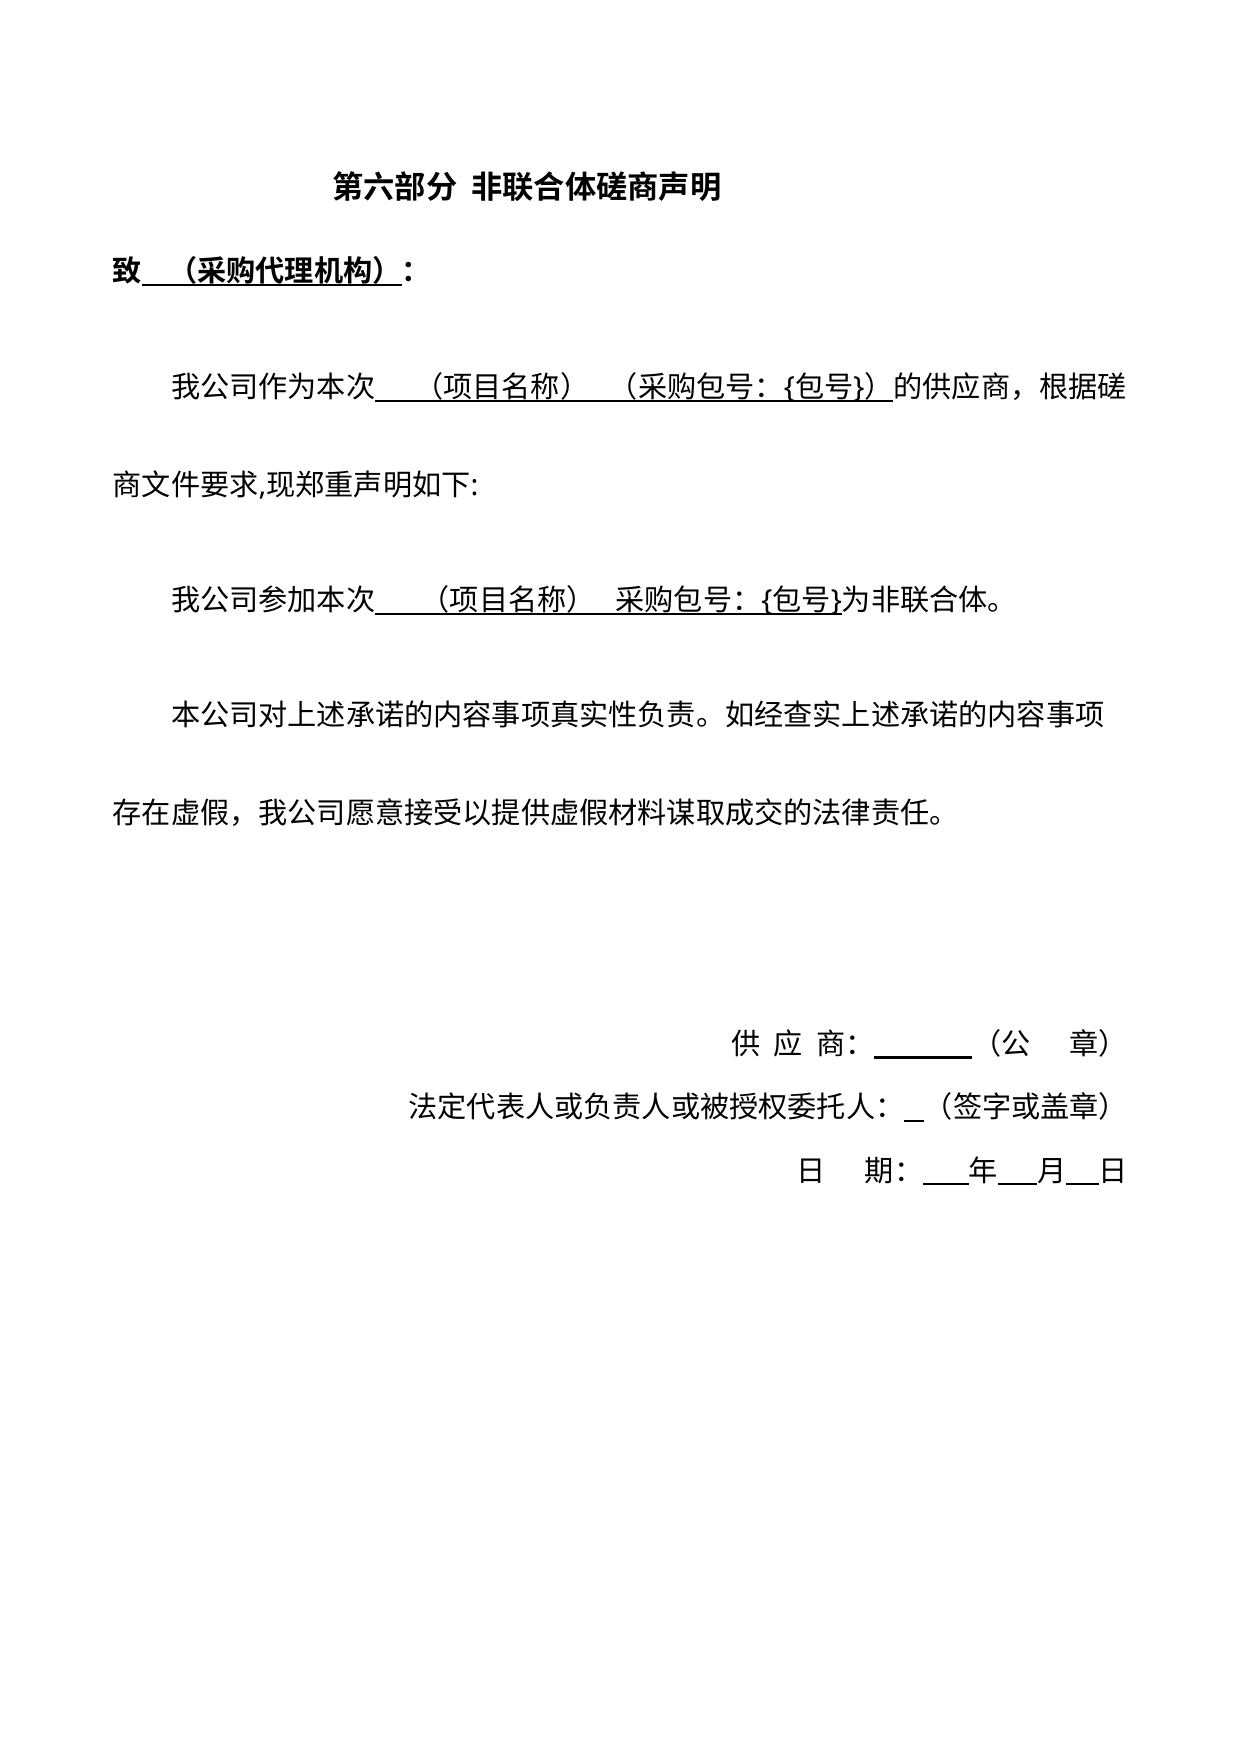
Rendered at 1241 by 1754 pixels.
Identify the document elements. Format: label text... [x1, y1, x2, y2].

text 致 （采购代理机构）： [112, 236, 1128, 301]
text 日 期： 年 月 日 [112, 1147, 1128, 1189]
text 我公司作为本次 （项目名称） （采购包号：{包号}）的供应商，根据磋商文件要求,现郑重声明如下: [112, 352, 1128, 515]
text 法定代表人或负责人或被授权委托人： （签字或盖章） [112, 1084, 1128, 1126]
text 我公司参加本次 （项目名称） 采购包号：{包号}为非联合体。 [112, 565, 1128, 630]
text 本公司对上述承诺的内容事项真实性负责。如经查实上述承诺的内容事项存在虚假，我公司愿意接受以提供虚假材料谋取成交的法律责任。 [112, 681, 1128, 843]
text 第六部分 非联合体磋商声明 [112, 162, 1128, 207]
text 供 应 商： （公 章） [112, 1020, 1128, 1063]
